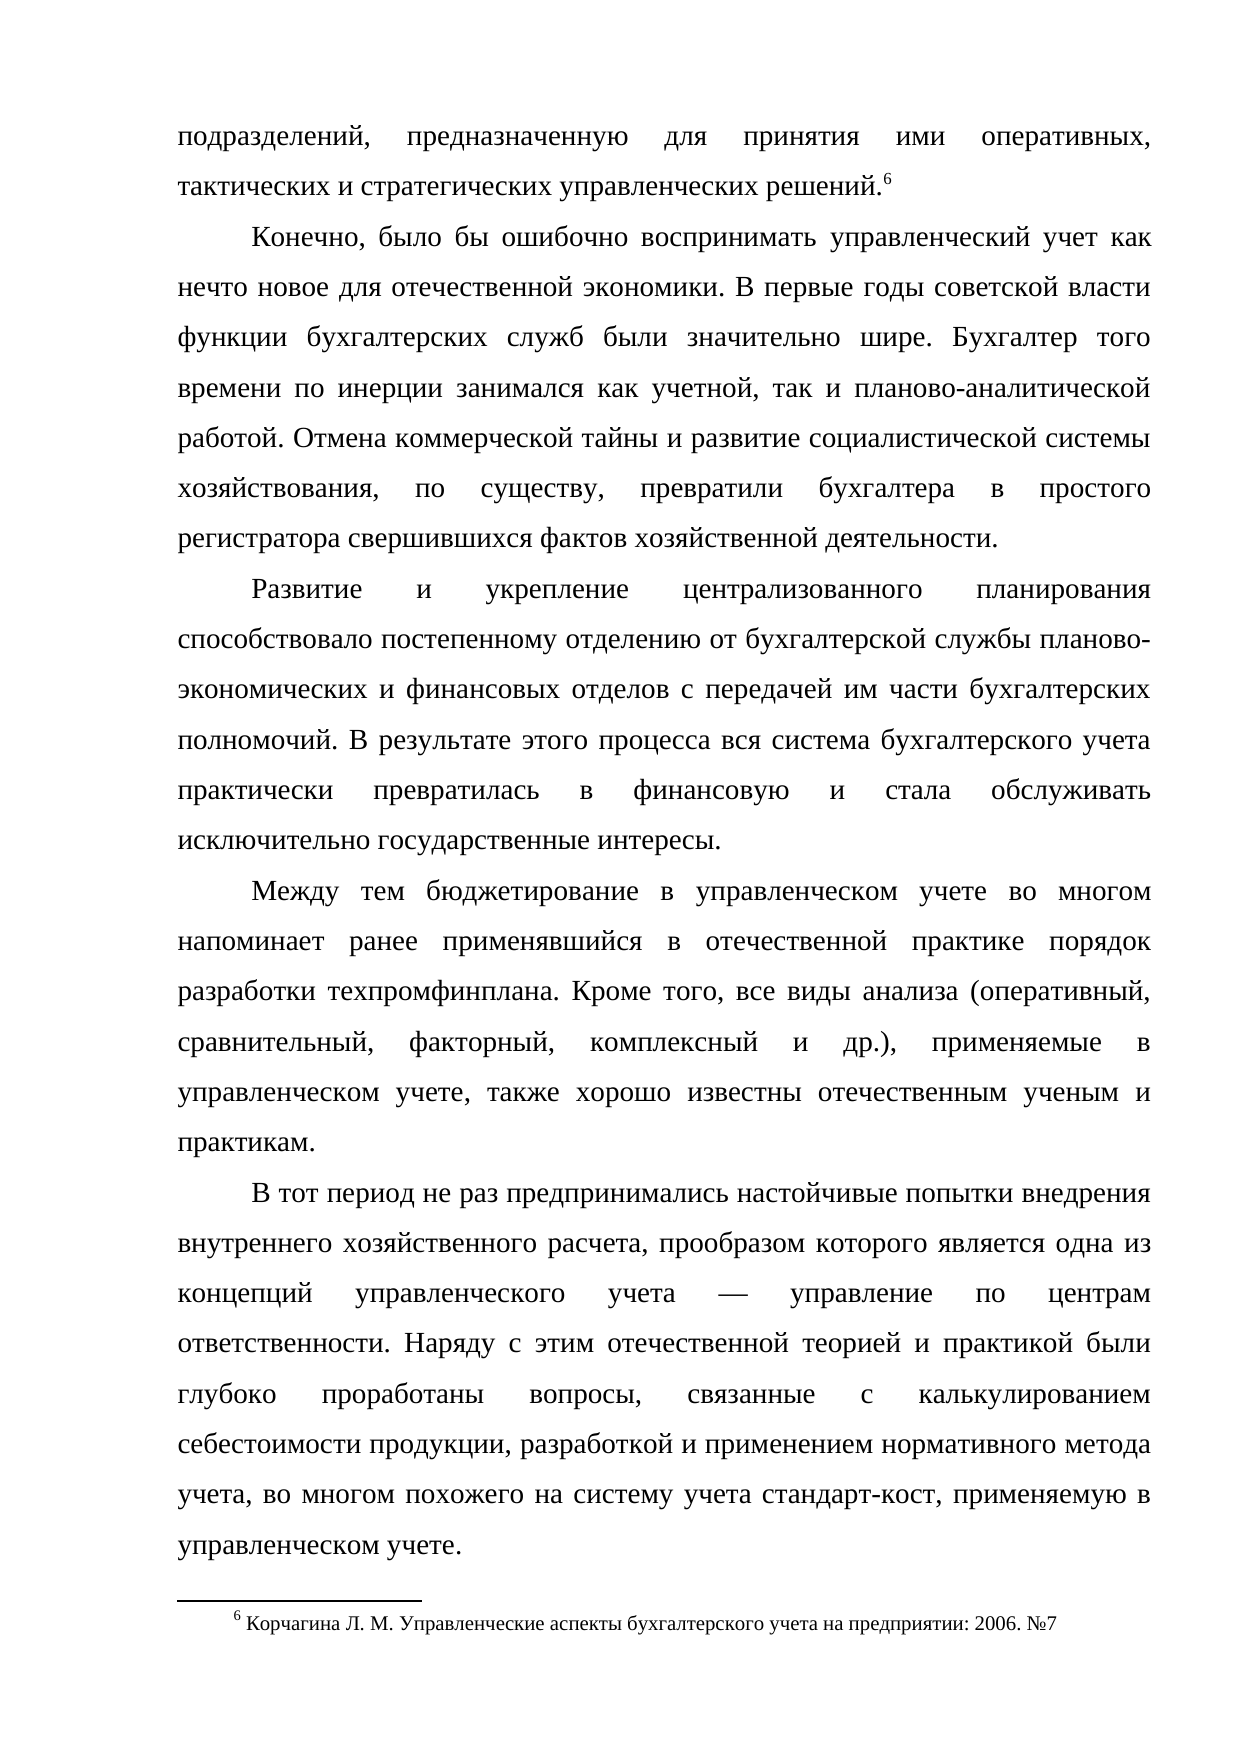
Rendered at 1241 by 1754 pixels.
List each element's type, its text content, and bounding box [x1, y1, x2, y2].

text Конечно, было бы ошибочно воспринимать управленческий учет как нечто новое для отечественной экономики. В первые годы советской власти функции бухгалтерских служб были значительно шире. Бухгалтер того времени по инерции занимался как учетной, так и планово-аналитической работой. Отмена коммерческой тайны и развитие социалистической системы хозяйствования, по существу, превратили бухгалтера в простого регистратора свершившихся фактов хозяйственной деятельности. [177, 219, 1152, 554]
text Развитие и укрепление централизованного планирования способствовало постепенному отделению от бухгалтерской службы планово-экономических и финансовых отделов с передачей им части бухгалтерских полномочий. В результате этого процесса вся система бухгалтерского учета практически превратилась в финансовую и стала обслуживать исключительно государственные интересы. [177, 571, 1152, 856]
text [177, 118, 1152, 202]
text Между тем бюджетирование в управленческом учете во многом напоминает ранее применявшийся в отечественной практике порядок разработки техпромфинплана. Кроме того, все виды анализа (оперативный, сравнительный, факторный, комплексный и др.), применяемые в управленческом учете, также хорошо известны отечественным ученым и практикам. [177, 873, 1152, 1158]
text В тот период не раз предпринимались настойчивые попытки внедрения внутреннего хозяйственного расчета, прообразом которого является одна из концепций управленческого учета — управление по центрам ответственности. Наряду с этим отечественной теорией и практикой были глубоко проработаны вопросы, связанные с калькулированием себестоимости продукции, разработкой и применением нормативного метода учета, во многом похожего на систему учета стандарт-кост, применяемую в управленческом учете. [177, 1175, 1152, 1560]
